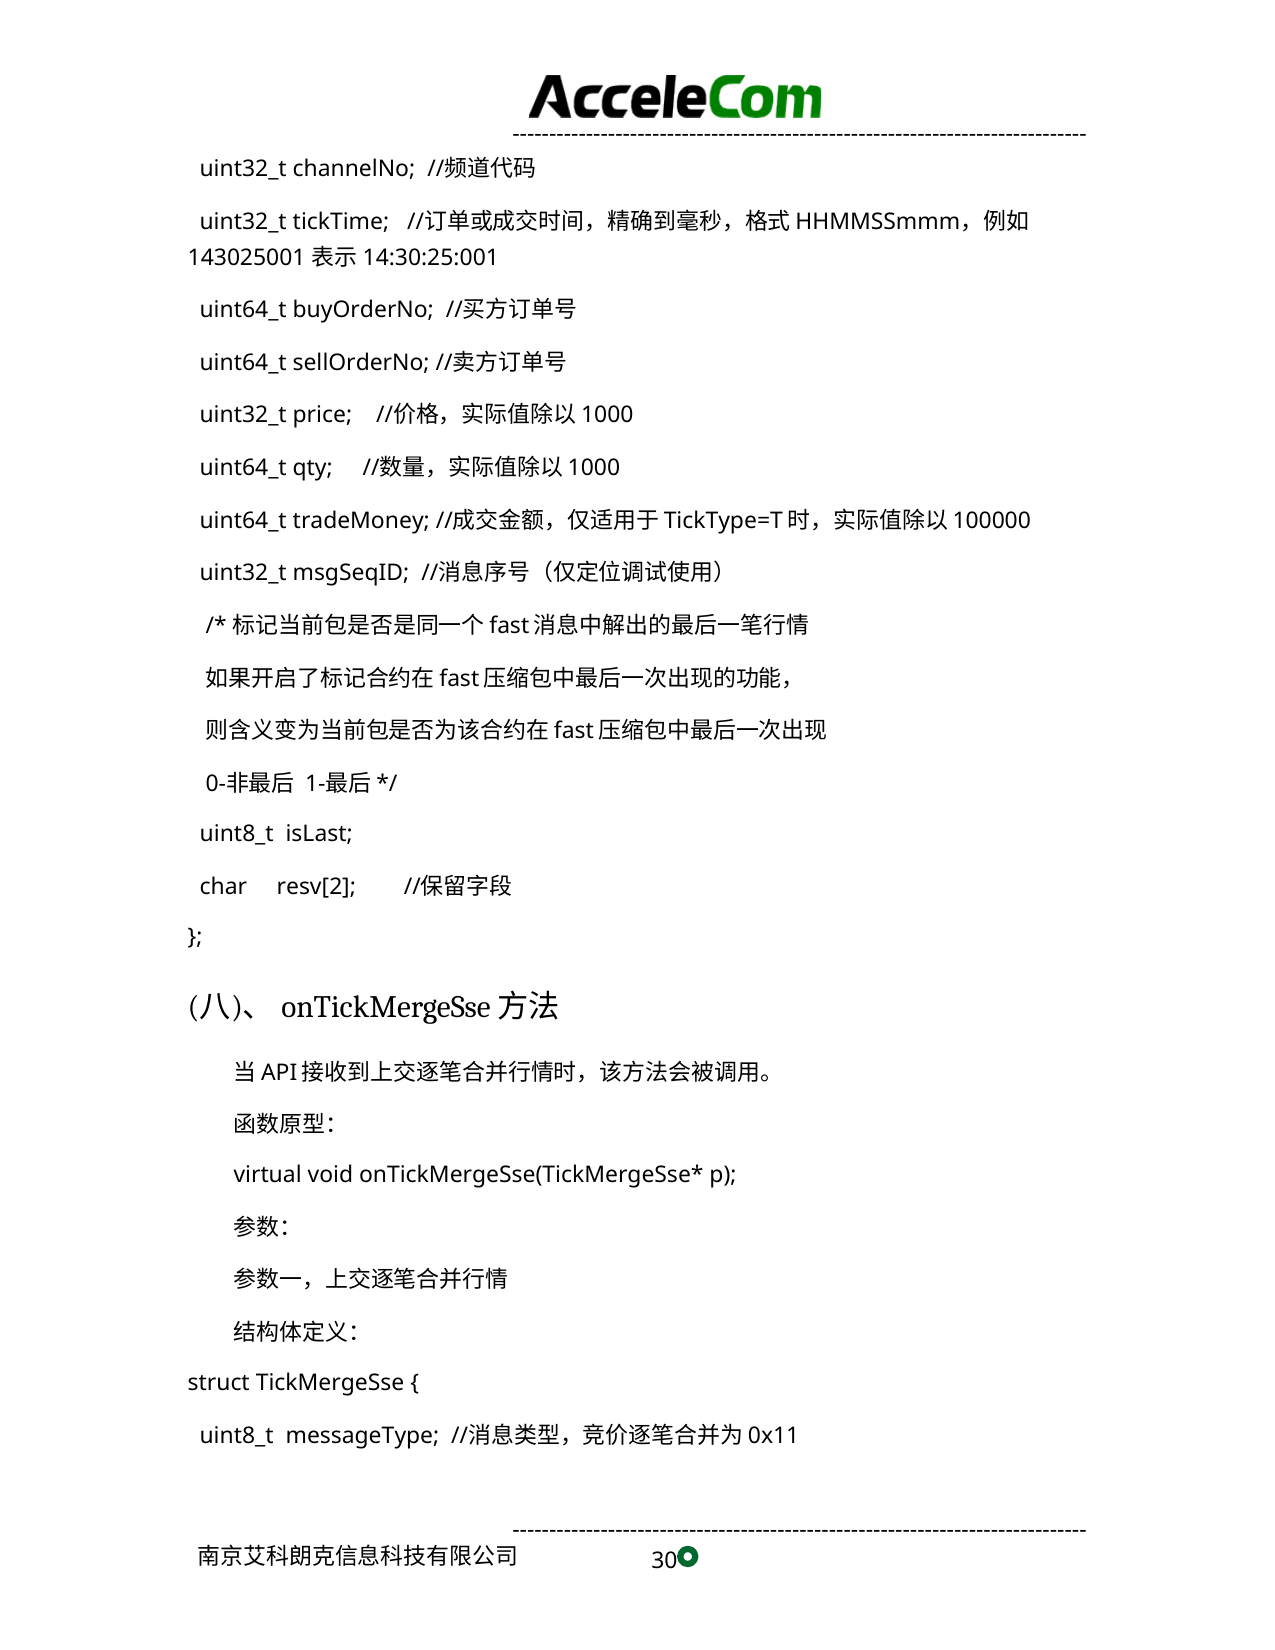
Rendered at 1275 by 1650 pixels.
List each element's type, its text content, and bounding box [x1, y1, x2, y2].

text struct TickMergeSse { [187, 1366, 1087, 1398]
text uint64_t tradeMoney; //成交金额，仅适用于TickType=T时，实际值除以100000 [187, 502, 1087, 535]
text uint32_t price; //价格，实际值除以1000 [187, 396, 1087, 430]
text uint64_t buyOrderNo; //买方订单号 [187, 291, 1087, 324]
text uint8_t messageType; //消息类型，竞价逐笔合并为0x11 [187, 1417, 1087, 1450]
text 则含义变为当前包是否为该合约在fast压缩包中最后一次出现 [187, 712, 1087, 745]
text uint64_t sellOrderNo; //卖方订单号 [187, 344, 1087, 377]
text 参数一，上交逐笔合并行情 [187, 1261, 1087, 1294]
text uint64_t qty; //数量，实际值除以1000 [187, 449, 1087, 482]
text 结构体定义： [187, 1314, 1087, 1347]
text uint8_t isLast; [187, 817, 1087, 848]
text 0-非最后 1-最后 */ [187, 764, 1087, 798]
list onTickMergeSse方法 [187, 981, 1087, 1026]
text uint32_t channelNo; //频道代码 [187, 150, 1087, 183]
text 当API接收到上交逐笔合并行情时，该方法会被调用。 [187, 1053, 1087, 1087]
text virtual void onTickMergeSse(TickMergeSse* p); [187, 1158, 1087, 1190]
text 函数原型： [187, 1106, 1087, 1139]
text uint32_t msgSeqID; //消息序号（仅定位调试使用） [187, 554, 1087, 587]
text char resv[2]; //保留字段 [187, 868, 1087, 901]
text uint32_t tickTime; //订单或成交时间，精确到毫秒，格式HHMMSSmmm，例如143025001 表示 14:30:25:001 [187, 203, 1087, 272]
text 如果开启了标记合约在fast压缩包中最后一次出现的功能， [187, 659, 1087, 693]
picture [528, 75, 822, 118]
text 参数： [187, 1209, 1087, 1242]
text /* 标记当前包是否是同一个fast消息中解出的最后一笔行情 [187, 607, 1087, 640]
text }; [187, 920, 1087, 951]
